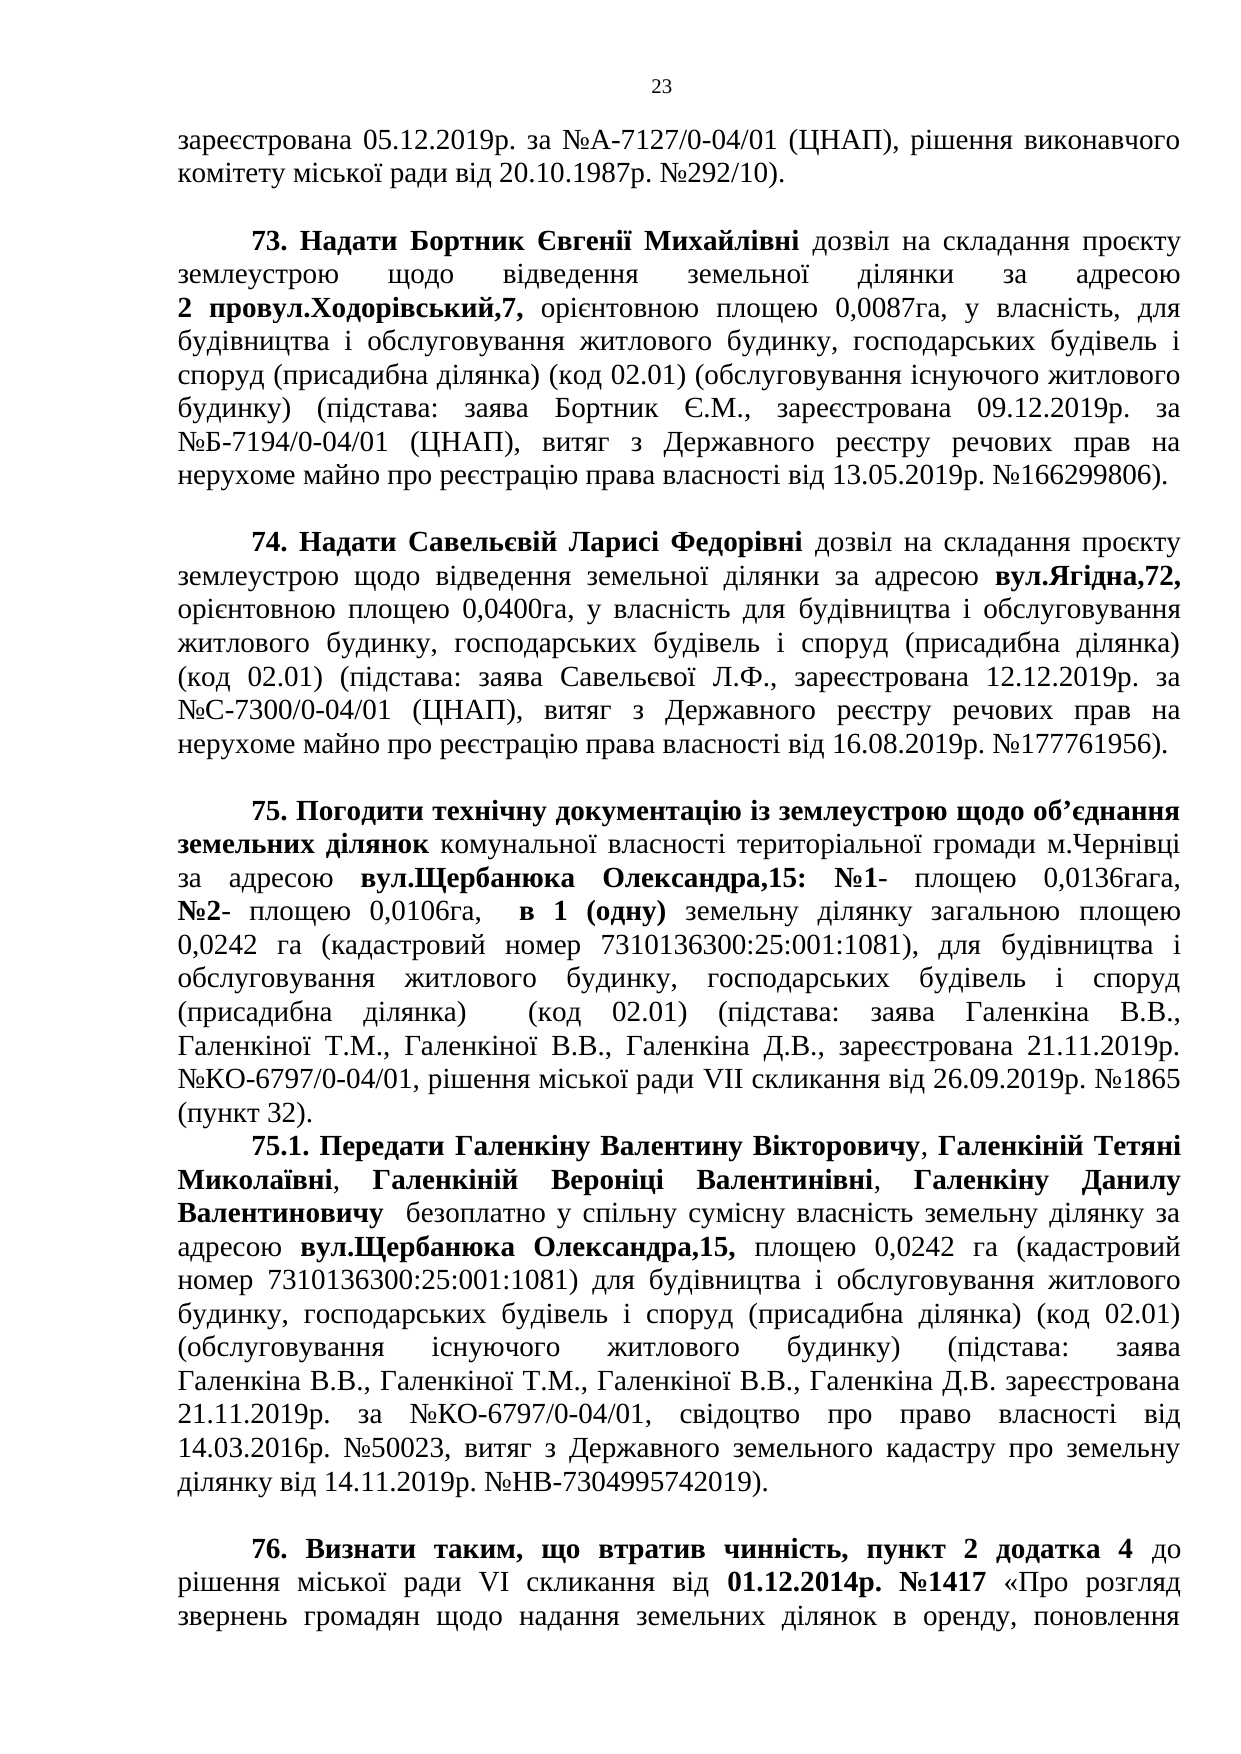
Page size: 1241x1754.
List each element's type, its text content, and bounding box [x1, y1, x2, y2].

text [177, 118, 1181, 189]
text 75. Погодити технічну документацію із землеустрою щодо об’єднання земельних ділянок комунальної власності територіальної громади м.Чернівці за адресою вул.Щербанюка Олександра,15: №1- площею 0,0136гага, №2- площею 0,0106га, в 1 (одну) земельну ділянку загальною площею 0,0242 га (кадастровий номер 7310136300:25:001:1081), для будівництва і обслуговування житлового будинку, господарських будівель і споруд (присадибна ділянка) (код 02.01) (підстава: заява Галенкіна В.В., Галенкіної Т.М., Галенкіної В.В., Галенкіна Д.В., зареєстрована 21.11.2019р. №КО-6797/0-04/01, рішення міської ради VІI скликання від 26.09.2019р. №1865 (пункт 32). [177, 793, 1181, 961]
text 73. Надати Бортник Євгенії Михайлівні дозвіл на складання проєкту землеустрою щодо відведення земельної ділянки за адресою 2 провул.Ходорівський,7, орієнтовною площею 0,0087га, у власність, для будівництва і обслуговування житлового будинку, господарських будівель і споруд (присадибна ділянка) (код 02.01) (обслуговування існуючого житлового будинку) (підстава: заява Бортник Є.М., зареєстрована 09.12.2019р. за №Б-7194/0-04/01 (ЦНАП), витяг з Державного реєстру речових прав на нерухоме майно про реєстрацію права власності від 13.05.2019р. №166299806). [177, 357, 1181, 491]
text 74. Надати Савельєвій Ларисі Федорівні дозвіл на складання проєкту землеустрою щодо відведення земельної ділянки за адресою вул.Ягідна,72, орієнтовною площею 0,0400га, у власність для будівництва і обслуговування житлового будинку, господарських будівель і споруд (присадибна ділянка) (код 02.01) (підстава: заява Савельєвої Л.Ф., зареєстрована 12.12.2019р. за №С-7300/0-04/01 (ЦНАП), витяг з Державного реєстру речових прав на нерухоме майно про реєстрацію права власності від 16.08.2019р. №177761956). [177, 659, 1181, 759]
text 74. Надати Савельєвій Ларисі Федорівні дозвіл на складання проєкту землеустрою щодо відведення земельної ділянки за адресою вул.Ягідна,72, орієнтовною площею 0,0400га, у власність для будівництва і обслуговування житлового будинку, господарських будівель і споруд (присадибна ділянка) (код 02.01) (підстава: заява Савельєвої Л.Ф., зареєстрована 12.12.2019р. за №С-7300/0-04/01 (ЦНАП), витяг з Державного реєстру речових прав на нерухоме майно про реєстрацію права власності від 16.08.2019р. №177761956). [177, 524, 1181, 625]
text 73. Надати Бортник Євгенії Михайлівні дозвіл на складання проєкту землеустрою щодо відведення земельної ділянки за адресою 2 провул.Ходорівський,7, орієнтовною площею 0,0087га, у власність, для будівництва і обслуговування житлового будинку, господарських будівель і споруд (присадибна ділянка) (код 02.01) (обслуговування існуючого житлового будинку) (підстава: заява Бортник Є.М., зареєстрована 09.12.2019р. за №Б-7194/0-04/01 (ЦНАП), витяг з Державного реєстру речових прав на нерухоме майно про реєстрацію права власності від 13.05.2019р. №166299806). [177, 223, 1181, 323]
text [177, 1531, 1181, 1631]
text 75. Погодити технічну документацію із землеустрою щодо об’єднання земельних ділянок комунальної власності територіальної громади м.Чернівці за адресою вул.Щербанюка Олександра,15: №1- площею 0,0136гага, №2- площею 0,0106га, в 1 (одну) земельну ділянку загальною площею 0,0242 га (кадастровий номер 7310136300:25:001:1081), для будівництва і обслуговування житлового будинку, господарських будівель і споруд (присадибна ділянка) (код 02.01) (підстава: заява Галенкіна В.В., Галенкіної Т.М., Галенкіної В.В., Галенкіна Д.В., зареєстрована 21.11.2019р. №КО-6797/0-04/01, рішення міської ради VІI скликання від 26.09.2019р. №1865 (пункт 32). [177, 994, 1181, 1128]
text 75.1. Передати Галенкіну Валентину Вікторовичу, Галенкіній Тетяні Миколаївні, Галенкіній Вероніці Валентинівні, Галенкіну Данилу Валентиновичу безоплатно у спільну сумісну власність земельну ділянку за адресою вул.Щербанюка Олександра,15, площею 0,0242 га (кадастровий номер 7310136300:25:001:1081) для будівництва і обслуговування житлового будинку, господарських будівель і споруд (присадибна ділянка) (код 02.01) (обслуговування існуючого житлового будинку) (підстава: заява Галенкіна В.В., Галенкіної Т.М., Галенкіної В.В., Галенкіна Д.В. зареєстрована 21.11.2019р. за №КО-6797/0-04/01, свідоцтво про право власності від 14.03.2016р. №50023, витяг з Державного земельного кадастру про земельну ділянку від 14.11.2019р. №НВ-7304995742019). [177, 1128, 1181, 1497]
